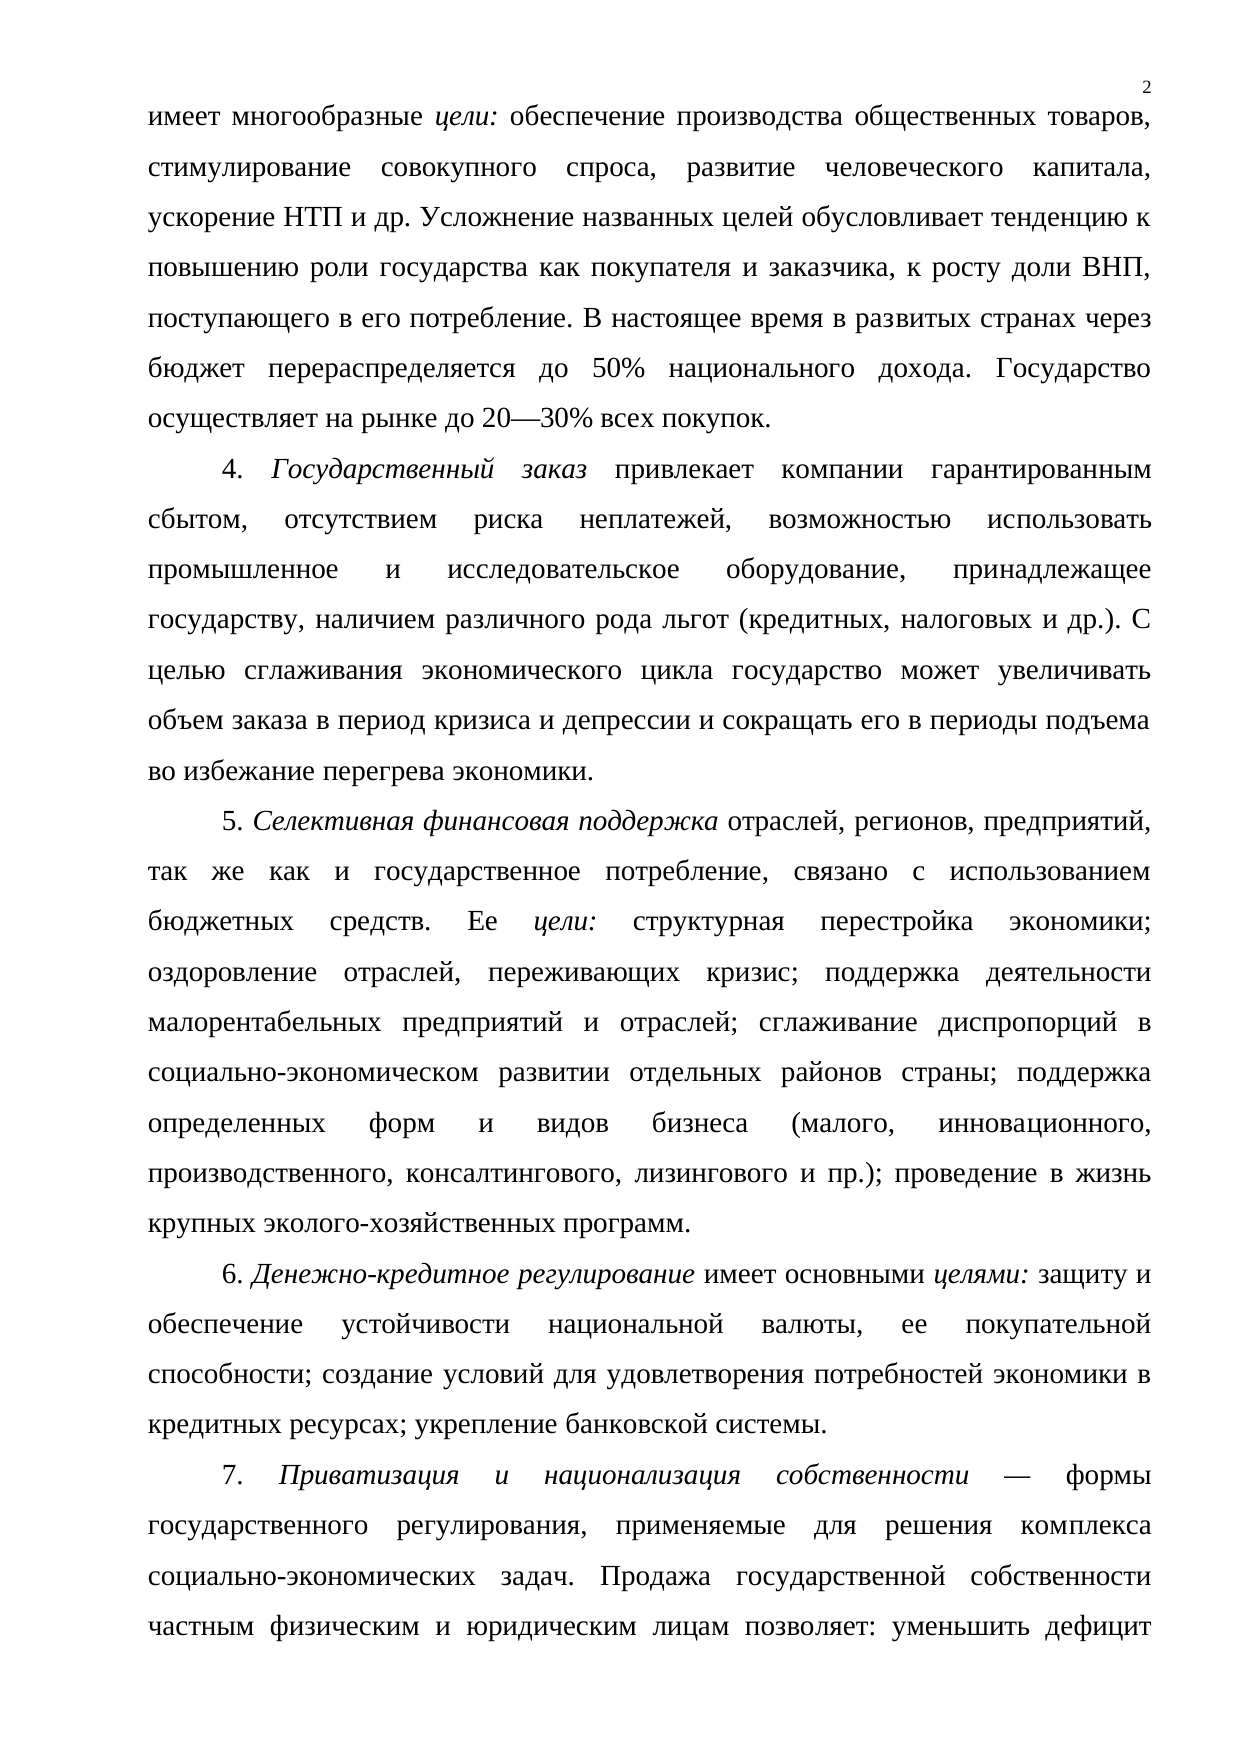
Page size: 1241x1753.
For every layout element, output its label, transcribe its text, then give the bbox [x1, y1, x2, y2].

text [148, 1457, 1152, 1642]
text 4. Государственный заказ привлекает компании гарантированным сбытом, отсутствием риска неплатежей, возможностью использовать промышленное и исследовательское оборудование, принадлежащее государству, наличием различного рода льгот (кредитных, налоговых и др.). С целью сглаживания экономического цикла государство может увеличивать объем заказа в период кризиса и депрессии и сокращать его в периоды подъема во избежание перегрева экономики. [148, 451, 1152, 786]
text 5. Селективная финансовая поддержка отраслей, регионов, предприятий, так же как и государственное потребление, связано с использованием бюджетных средств. Ее цели: структурная перестройка экономики; оздоровление отраслей, переживающих кризис; поддержка деятельности малорентабельных предприятий и отраслей; сглаживание диспропорций в социально-экономическом развитии отдельных районов страны; поддержка определенных форм и видов бизнеса (малого, инновационного, производственного, консалтингового, лизингового и пр.); проведение в жизнь крупных эколого-хозяйственных программ. [148, 803, 1152, 1239]
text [148, 99, 1152, 434]
text 6. Денежно-кредитное регулирование имеет основными целями: защиту и обеспечение устойчивости национальной валюты, ее покупательной способности; создание условий для удовлетворения потребностей экономики в кредитных ресурсах; укрепление банковской системы. [148, 1256, 1152, 1440]
